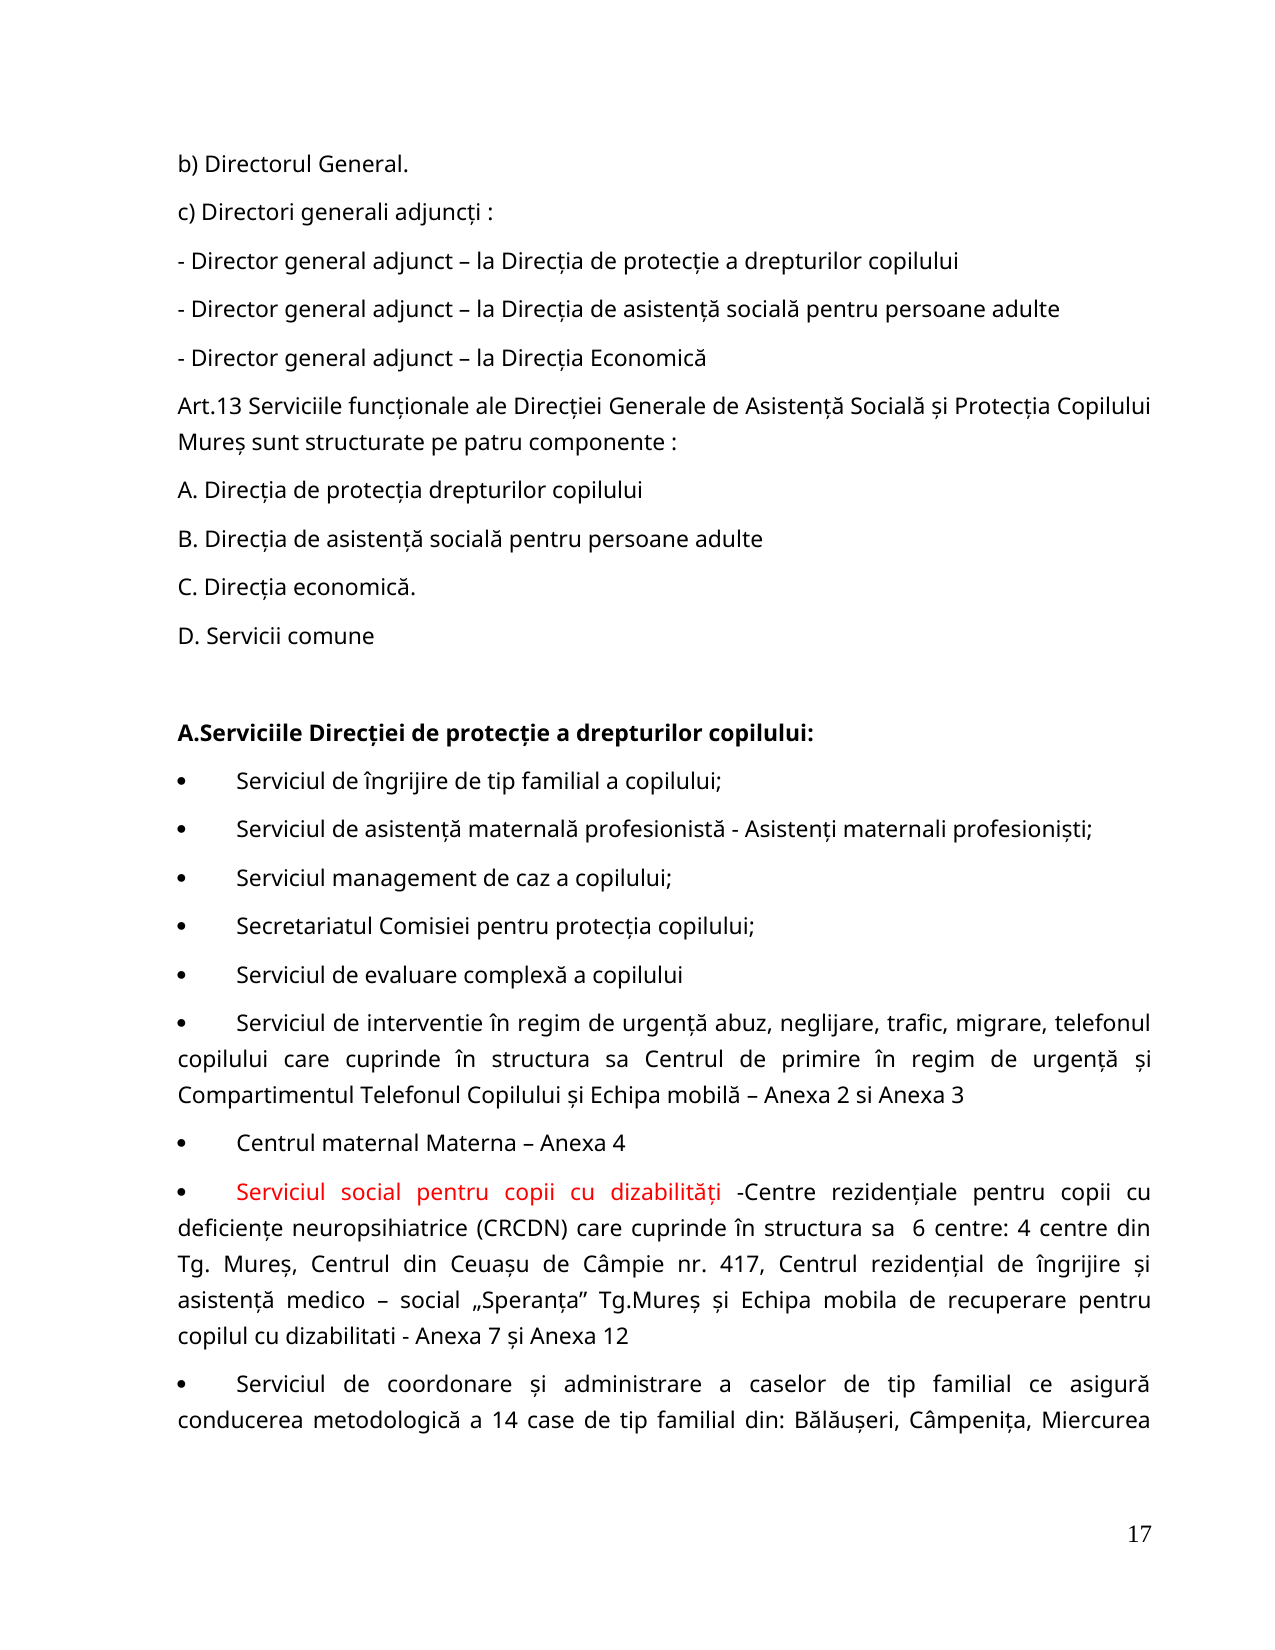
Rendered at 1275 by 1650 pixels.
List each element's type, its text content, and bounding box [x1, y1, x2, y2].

text - Director general adjunct – la Direcţia de protecţie a drepturilor copilului [177, 244, 1152, 276]
list Centrul maternal Materna – Anexa 4 [177, 1127, 1152, 1159]
list Secretariatul Comisiei pentru protecţia copilului; [177, 910, 1152, 941]
list Serviciul social pentru copii cu dizabilități -Centre rezidenţiale pentru copii cu deficienţe neuropsihiatrice (CRCDN) care cuprinde în structura sa 6 centre: 4 centre din Tg. Mureş, Centrul din Ceuaşu de Câmpie nr. 417, Centrul rezidenţial de îngrijire şi asistenţă medico – social „Speranţa” Tg.Mureș și Echipa mobila de recuperare pentru copilul cu dizabilitati - Anexa 7 și Anexa 12 [177, 1176, 1152, 1351]
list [177, 1368, 1152, 1435]
text b) Directorul General. [177, 148, 1152, 179]
text D. Servicii comune [177, 619, 1152, 651]
list Serviciul de asistenţă maternală profesionistă - Asistenţi maternali profesionişti; [177, 813, 1152, 844]
text - Director general adjunct – la Direcţia de asistență socială pentru persoane adulte [177, 293, 1152, 324]
list Serviciul de îngrijire de tip familial a copilului; [177, 765, 1152, 796]
list Serviciul de evaluare complexă a copilului [177, 959, 1152, 990]
list Serviciul de interventie în regim de urgenţă abuz, neglijare, trafic, migrare, telefonul copilului care cuprinde în structura sa Centrul de primire în regim de urgenţă și Compartimentul Telefonul Copilului şi Echipa mobilă – Anexa 2 si Anexa 3 [177, 1007, 1152, 1110]
text B. Direcţia de asistență socială pentru persoane adulte [177, 523, 1152, 554]
text Art.13 Serviciile funcţionale ale Direcţiei Generale de Asistenţă Socială şi Protecţia Copilului Mureş sunt structurate pe patru componente : [177, 390, 1152, 457]
text - Director general adjunct – la Direcţia Economică [177, 341, 1152, 373]
text A. Direcţia de protecţia drepturilor copilului [177, 474, 1152, 506]
text c) Directori generali adjuncţi : [177, 196, 1152, 227]
list Serviciul management de caz a copilului; [177, 862, 1152, 893]
text C. Direcţia economică. [177, 571, 1152, 602]
text A.Serviciile Direcţiei de protecţie a drepturilor copilului: [177, 716, 1152, 748]
